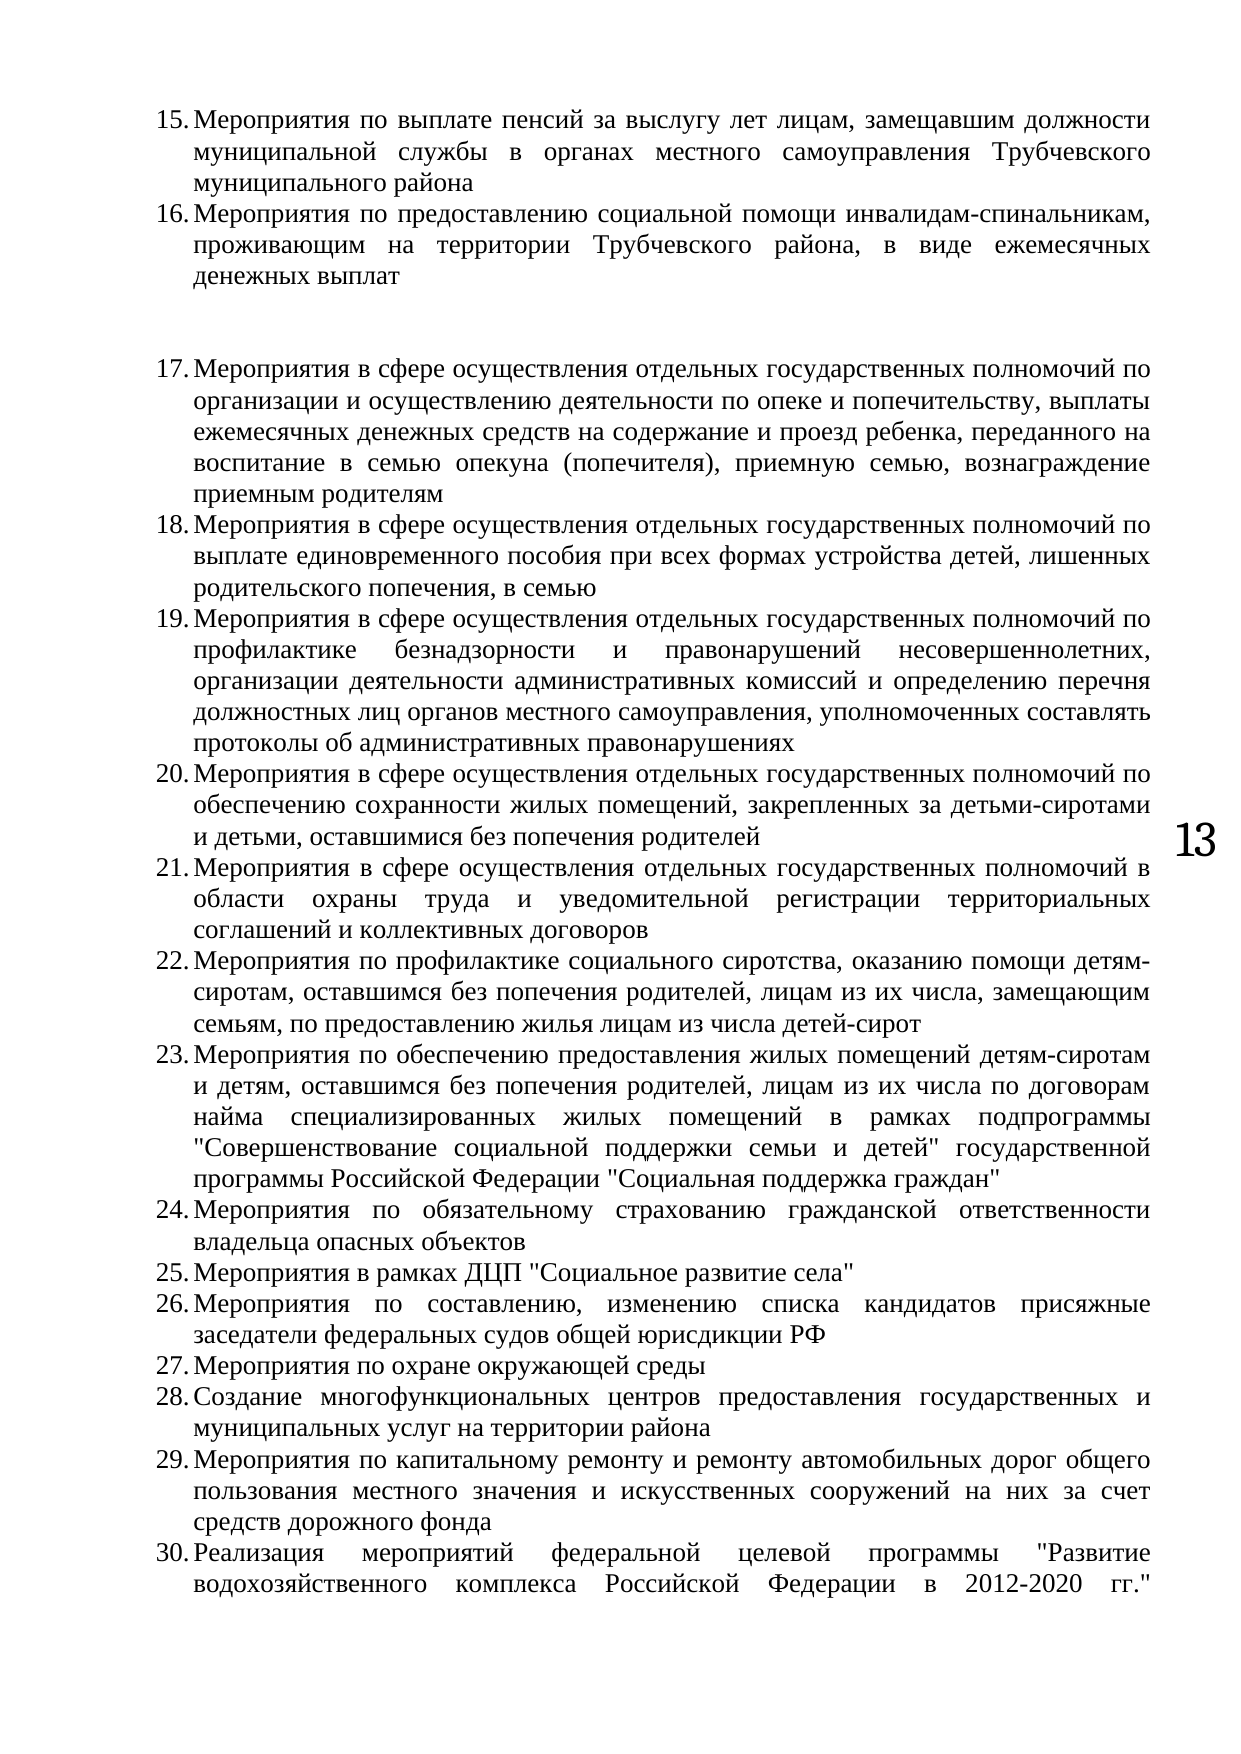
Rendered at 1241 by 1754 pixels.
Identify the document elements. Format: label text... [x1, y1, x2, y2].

list Мероприятия в сфере осуществления отдельных государственных полномочий в области охраны труда и уведомительной регистрации территориальных соглашений и коллективных договоров [156, 851, 1152, 944]
list Создание многофункциональных центров предоставления государственных и муниципальных услуг на территории района [156, 1380, 1152, 1443]
list Мероприятия по охране окружающей среды [156, 1349, 1152, 1380]
list Мероприятия в сфере осуществления отдельных государственных полномочий по организации и осуществлению деятельности по опеке и попечительству, выплаты ежемесячных денежных средств на содержание и проезд ребенка, переданного на воспитание в семью опекуна (попечителя), приемную семью, вознаграждение приемным родителям [156, 353, 1152, 508]
list Мероприятия по обеспечению предоставления жилых помещений детям-сиротам и детям, оставшимся без попечения родителей, лицам из их числа по договорам найма специализированных жилых помещений в рамках подпрограммы "Совершенствование социальной поддержки семьи и детей" государственной программы Российской Федерации "Социальная поддержка граждан" [156, 1038, 1152, 1193]
list Мероприятия в сфере осуществления отдельных государственных полномочий по профилактике безнадзорности и правонарушений несовершеннолетних, организации деятельности административных комиссий и определению перечня должностных лиц органов местного самоуправления, уполномоченных составлять протоколы об административных правонарушениях [156, 602, 1152, 757]
list Мероприятия по обязательному страхованию гражданской ответственности владельца опасных объектов [156, 1193, 1152, 1256]
list Мероприятия в сфере осуществления отдельных государственных полномочий по обеспечению сохранности жилых помещений, закрепленных за детьми-сиротами и детьми, оставшимися без попечения родителей [156, 757, 1152, 851]
list Мероприятия по капитальному ремонту и ремонту автомобильных дорог общего пользования местного значения и искусственных сооружений на них за счет средств дорожного фонда [156, 1443, 1152, 1536]
list Мероприятия по профилактике социального сиротства, оказанию помощи детям-сиротам, оставшимся без попечения родителей, лицам из их числа, замещающим семьям, по предоставлению жилья лицам из числа детей-сирот [156, 944, 1152, 1038]
list Мероприятия в рамках ДЦП "Социальное развитие села" [156, 1256, 1152, 1287]
list Мероприятия по выплате пенсий за выслугу лет лицам, замещавшим должности муниципальной службы в органах местного самоуправления Трубчевского муниципального района [156, 103, 1152, 197]
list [156, 1536, 1152, 1598]
list Мероприятия в сфере осуществления отдельных государственных полномочий по выплате единовременного пособия при всех формах устройства детей, лишенных родительского попечения, в семью [156, 508, 1152, 602]
list Мероприятия по предоставлению социальной помощи инвалидам-спинальникам, проживающим на территории Трубчевского района, в виде ежемесячных денежных выплат [156, 197, 1152, 290]
list Мероприятия по составлению, изменению списка кандидатов присяжные заседатели федеральных судов общей юрисдикции РФ [156, 1287, 1152, 1349]
